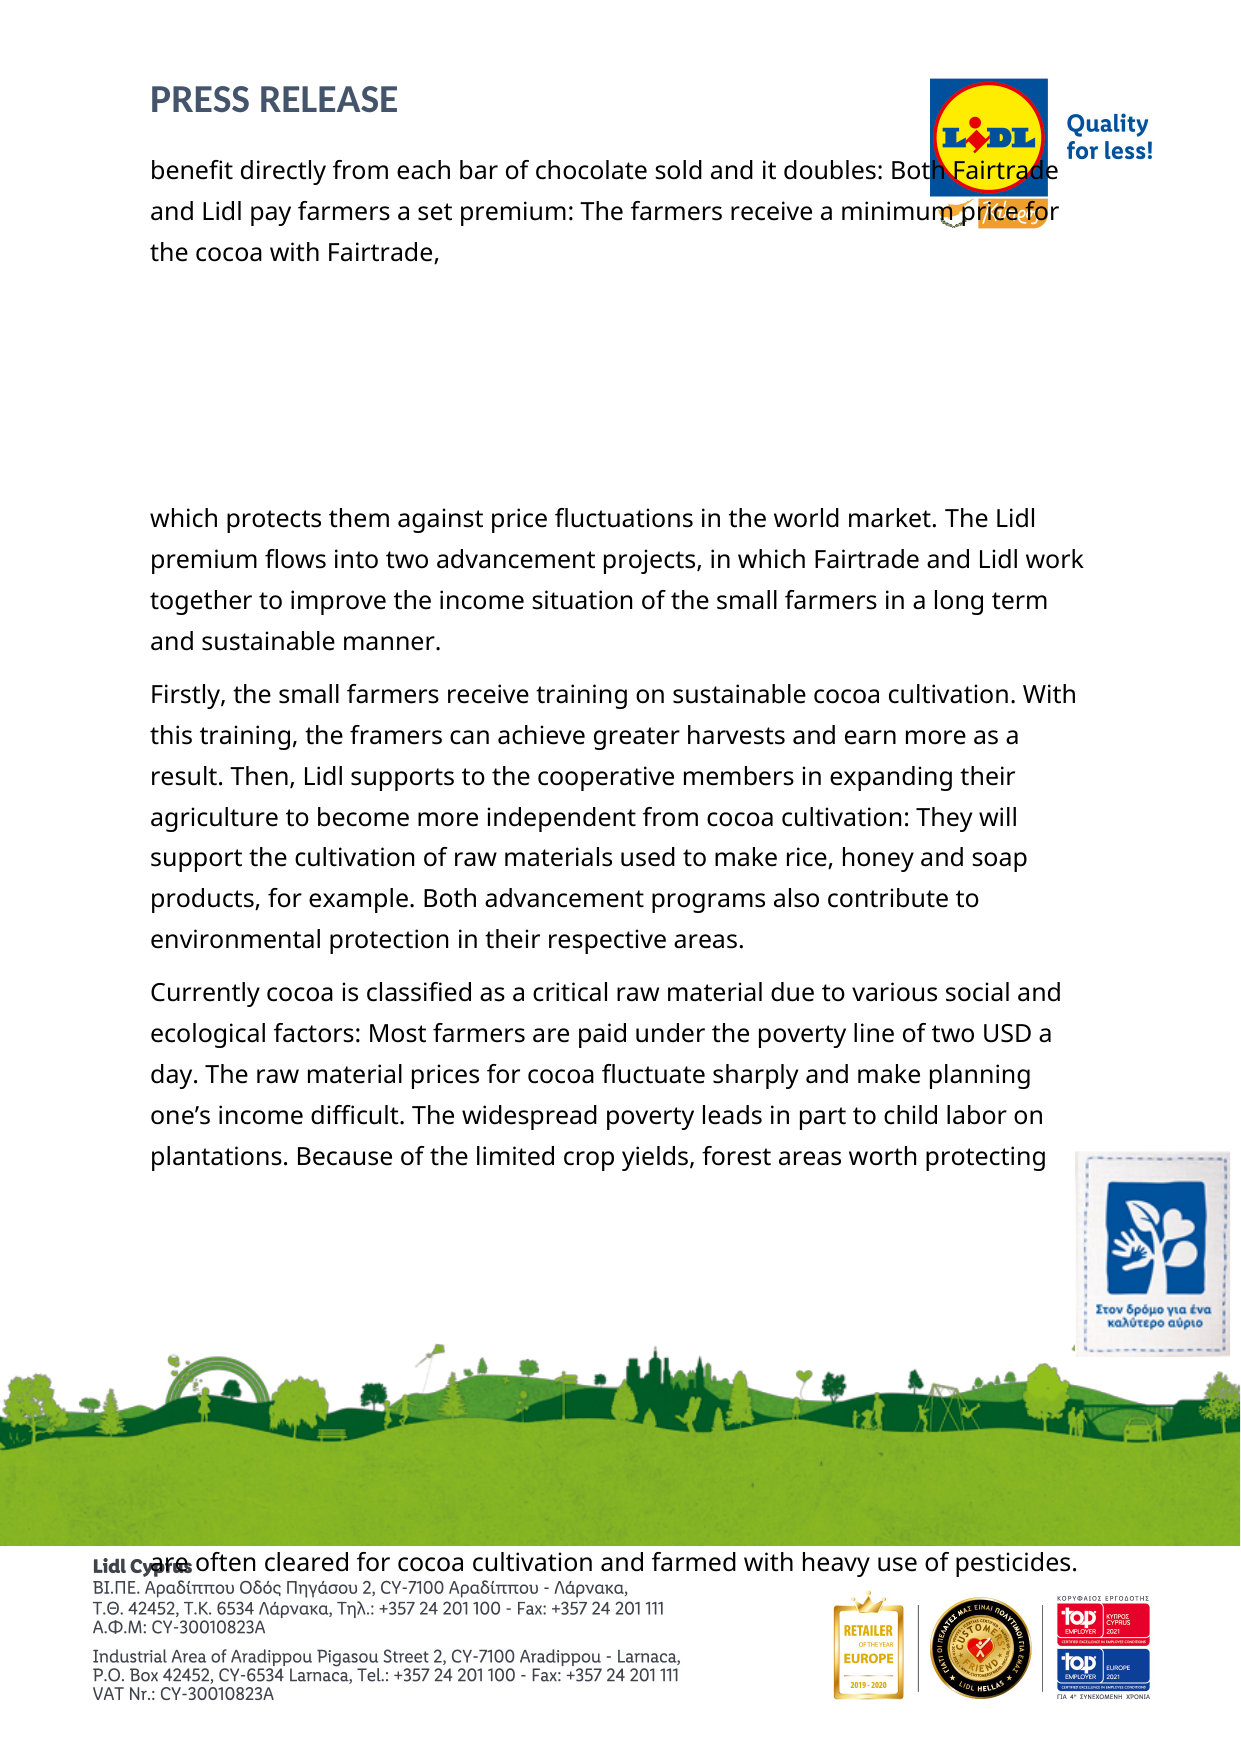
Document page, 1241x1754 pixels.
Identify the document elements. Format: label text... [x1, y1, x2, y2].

picture [0, 0, 1241, 1754]
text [150, 153, 1090, 268]
text Currently cocoa is classified as a critical raw material due to various social and ecological factors: Most farmers are paid under the poverty line of two USD a day. The raw material prices for cocoa fluctuate sharply and make planning one’s income difficult. The widespread poverty leads in part to child labor on plantations. Because of the limited crop yields, forest areas worth protecting are often cleared for cocoa cultivation and farmed with heavy use of pesticides. [150, 975, 1090, 1579]
text Firstly, the small farmers receive training on sustainable cocoa cultivation. With this training, the framers can achieve greater harvests and earn more as a result. Then, Lidl supports to the cooperative members in expanding their agriculture to become more independent from cocoa cultivation: They will support the cultivation of raw materials used to make rice, honey and soap products, for example. Both advancement programs also contribute to environmental protection in their respective areas. [150, 677, 1090, 956]
text which protects them against price fluctuations in the world market. The Lidl premium flows into two advancement projects, in which Fairtrade and Lidl work together to improve the income situation of the small farmers in a long term and sustainable manner. [150, 501, 1090, 657]
